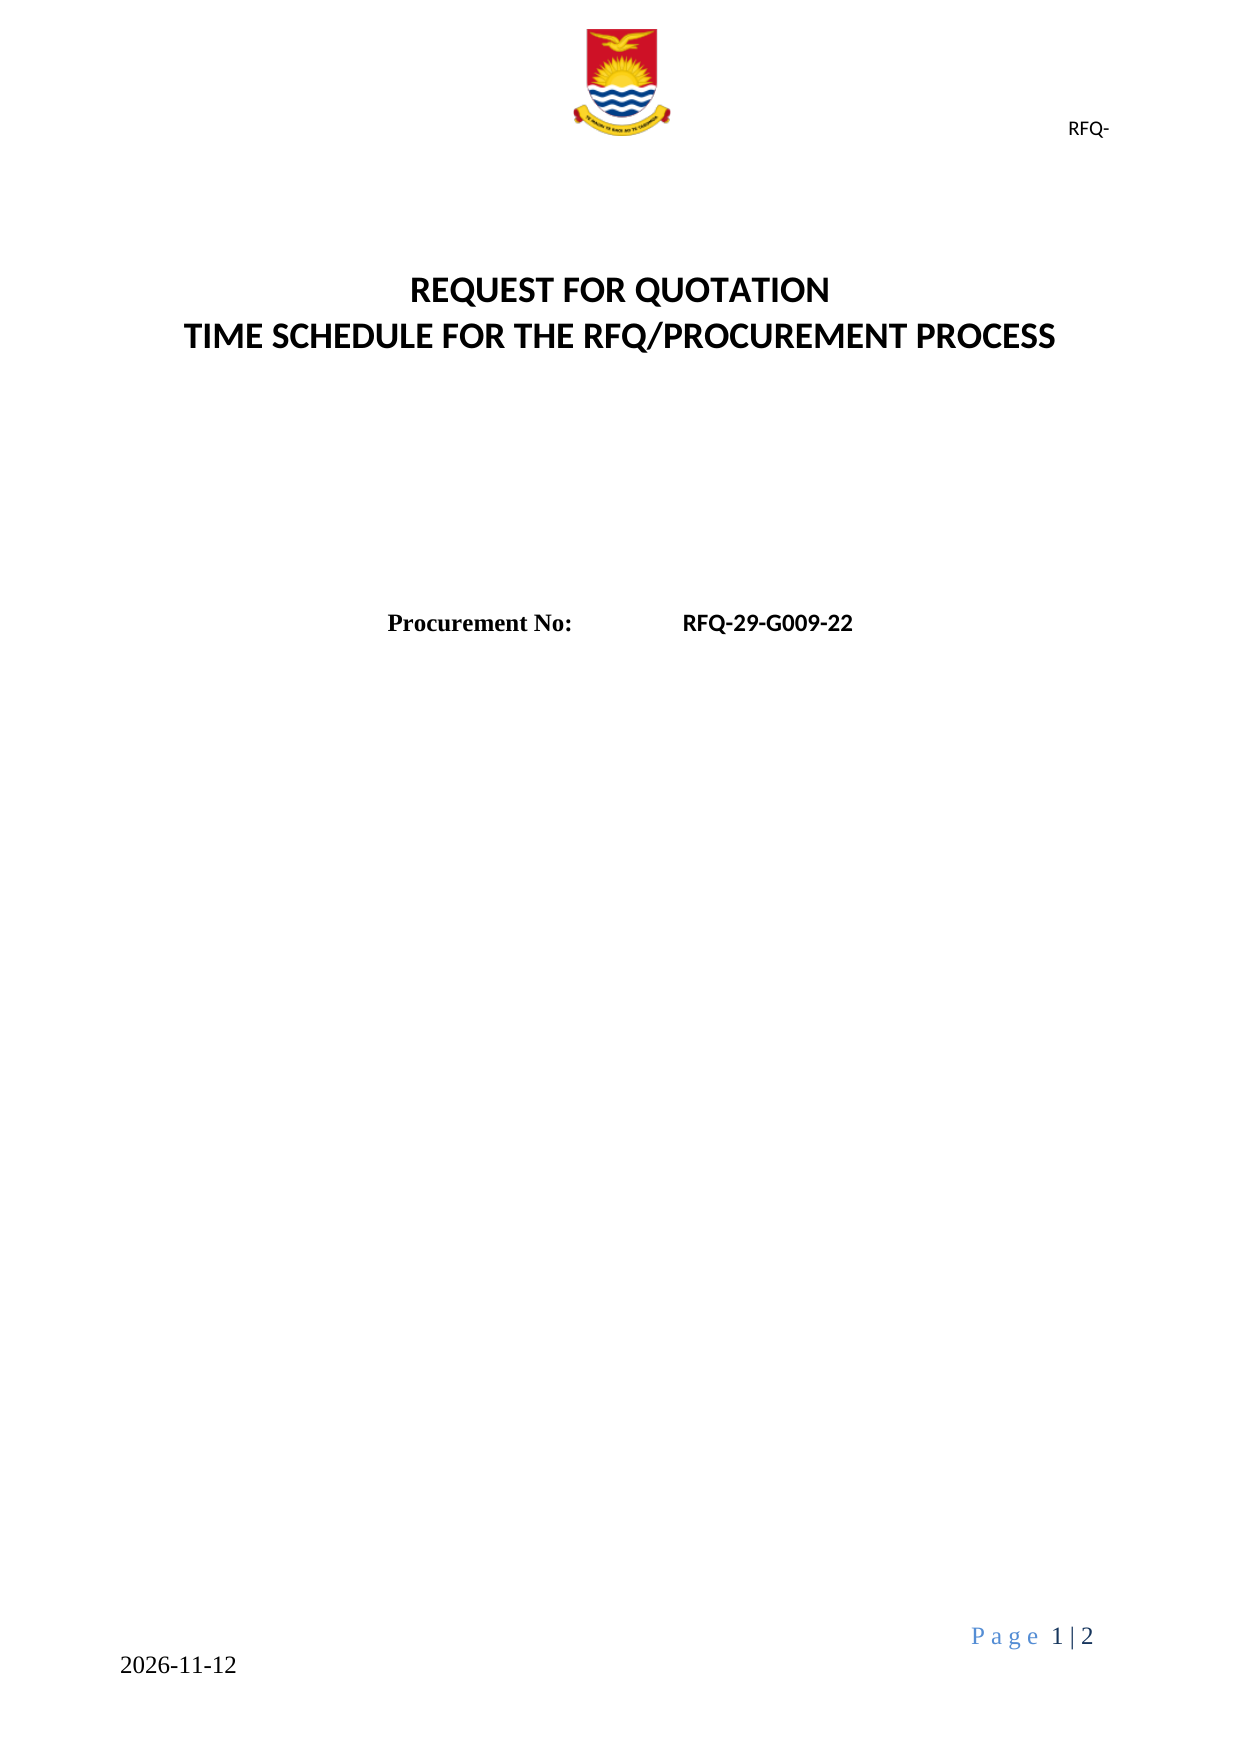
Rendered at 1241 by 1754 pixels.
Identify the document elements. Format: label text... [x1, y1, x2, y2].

text Procurement No: RFQ-29-G009-22 [120, 607, 1120, 638]
text REQUEST FOR QUOTATION TIME SCHEDULE FOR THE RFQ/PROCUREMENT PROCESS [120, 266, 1120, 357]
picture [573, 29, 671, 136]
